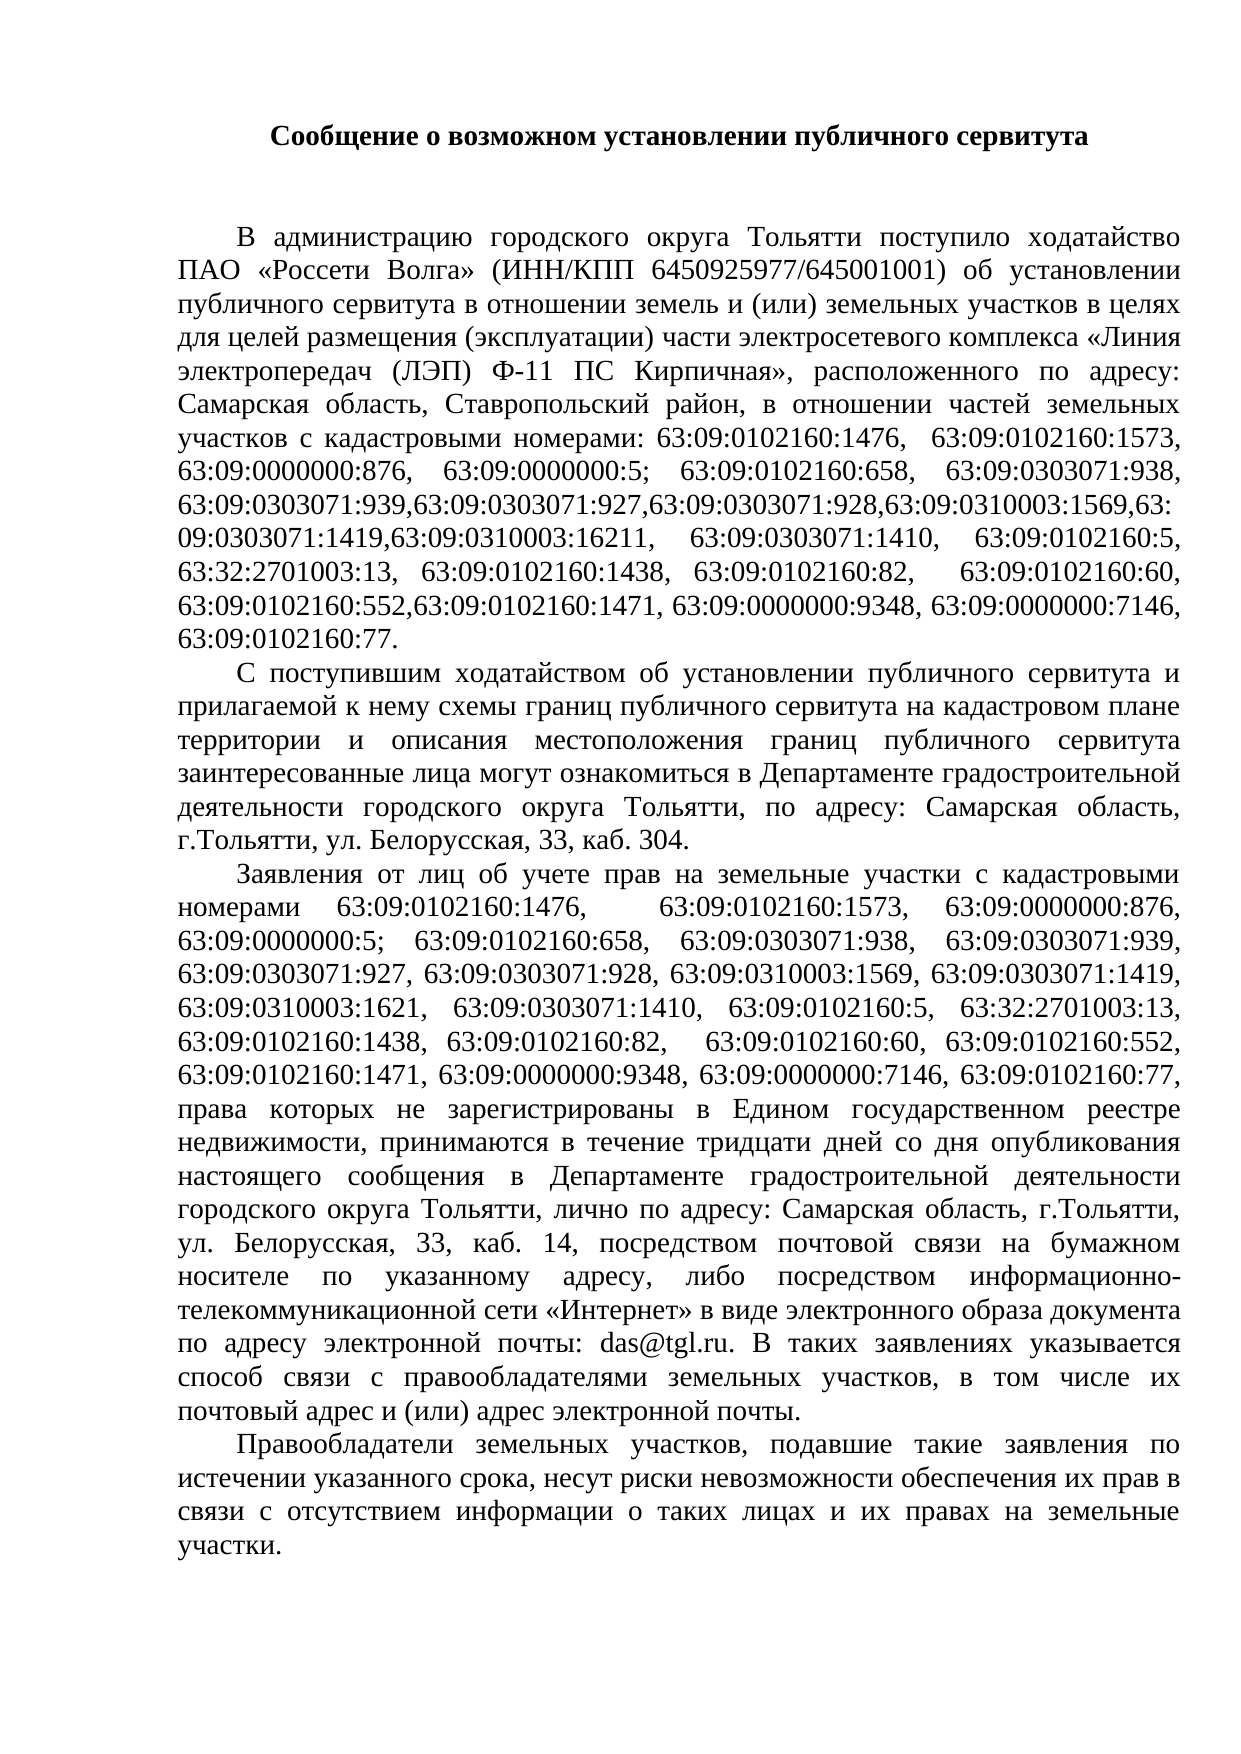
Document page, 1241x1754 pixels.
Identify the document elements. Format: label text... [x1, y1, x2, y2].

text Сообщение о возможном установлении публичного сервитута [177, 118, 1181, 152]
text Заявления от лиц об учете прав на земельные участки с кадастровыми номерами 63:09:0102160:1476, 63:09:0102160:1573, 63:09:0000000:876, 63:09:0000000:5; 63:09:0102160:658, 63:09:0303071:938, 63:09:0303071:939, 63:09:0303071:927, 63:09:0303071:928, 63:09:0310003:1569, 63:09:0303071:1419, 63:09:0310003:1621, 63:09:0303071:1410, 63:09:0102160:5, 63:32:2701003:13, 63:09:0102160:1438, 63:09:0102160:82, 63:09:0102160:60, 63:09:0102160:552, 63:09:0102160:1471, 63:09:0000000:9348, 63:09:0000000:7146, 63:09:0102160:77, права которых не зарегистрированы в Едином государственном реестре недвижимости, принимаются в течение тридцати дней со дня опубликования настоящего сообщения в Департаменте градостроительной деятельности городского округа Тольятти, лично по адресу: Самарская область, г.Тольятти, ул. Белорусская, 33, каб. 14, посредством почтовой связи на бумажном носителе по указанному адресу, либо посредством информационно-телекоммуникационной сети «Интернет» в виде электронного образа документа по адресу электронной почты: das@tgl.ru. В таких заявлениях указывается способ связи с правообладателями земельных участков, в том числе их почтовый адрес и (или) адрес электронной почты. [177, 856, 1181, 1426]
text В администрацию городского округа Тольятти поступило ходатайство ПАО «Россети Волга» (ИНН/КПП 6450925977/645001001) об установлении публичного сервитута в отношении земель и (или) земельных участков в целях для целей размещения (эксплуатации) части электросетевого комплекса «Линия электропередач (ЛЭП) Ф-11 ПС Кирпичная», расположенного по адресу: Самарская область, Ставропольский район, в отношении частей земельных участков с кадастровыми номерами: 63:09:0102160:1476, 63:09:0102160:1573, 63:09:0000000:876, 63:09:0000000:5; 63:09:0102160:658, 63:09:0303071:938, 63:09:0303071:939,63:09:0303071:927,63:09:0303071:928,63:09:0310003:1569,63:09:0303071:1419,63:09:0310003:16211, 63:09:0303071:1410, 63:09:0102160:5, 63:32:2701003:13, 63:09:0102160:1438, 63:09:0102160:82, 63:09:0102160:60, 63:09:0102160:552,63:09:0102160:1471, 63:09:0000000:9348, 63:09:0000000:7146, 63:09:0102160:77. [177, 219, 1181, 655]
text Правообладатели земельных участков, подавшие такие заявления по истечении указанного срока, несут риски невозможности обеспечения их прав в связи с отсутствием информации о таких лицах и их правах на земельные участки. [177, 1426, 1181, 1560]
text С поступившим ходатайством об установлении публичного сервитута и прилагаемой к нему схемы границ публичного сервитута на кадастровом плане территории и описания местоположения границ публичного сервитута заинтересованные лица могут ознакомиться в Департаменте градостроительной деятельности городского округа Тольятти, по адресу: Самарская область, г.Тольятти, ул. Белорусская, 33, каб. 304. [177, 655, 1181, 856]
